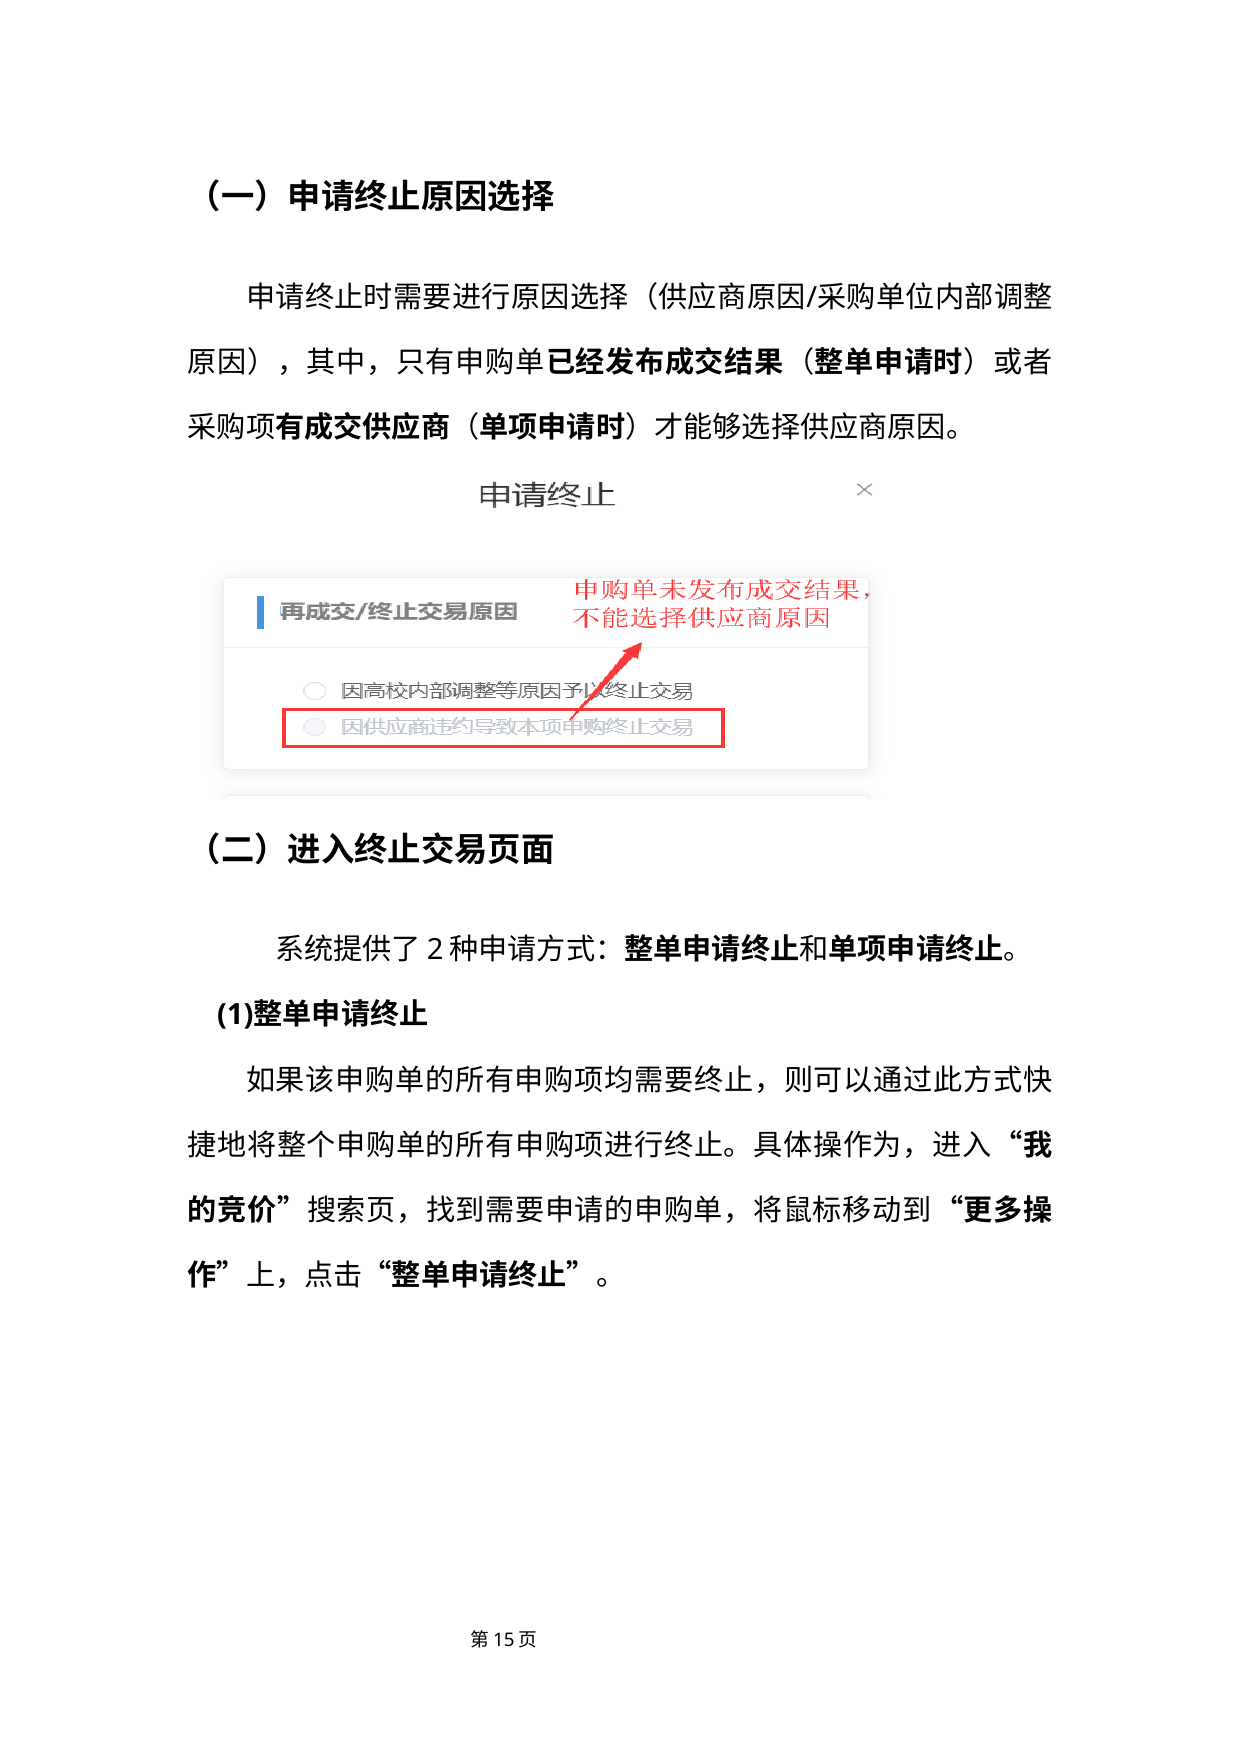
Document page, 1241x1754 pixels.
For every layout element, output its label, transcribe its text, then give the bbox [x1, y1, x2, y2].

text 如果该申购单的所有申购项均需要终止，则可以通过此方式快捷地将整个申购单的所有申购项进行终止。具体操作为，进入“我的竞价”搜索页，找到需要申请的申购单，将鼠标移动到“更多操作”上，点击“整单申请终止”。 [187, 1045, 1053, 1305]
list （一）申请终止原因选择 [187, 162, 1053, 227]
text 系统提供了2种申请方式：整单申请终止和单项申请终止。 [275, 915, 1053, 980]
list （二）进入终止交易页面 [187, 814, 1053, 879]
list (1)整单申请终止 [187, 980, 1053, 1045]
text 申请终止时需要进行原因选择（供应商原因/采购单位内部调整原因），其中，只有申购单已经发布成交结果（整单申请时）或者采购项有成交供应商（单项申请时）才能够选择供应商原因。 [187, 262, 1053, 457]
picture [187, 457, 899, 799]
